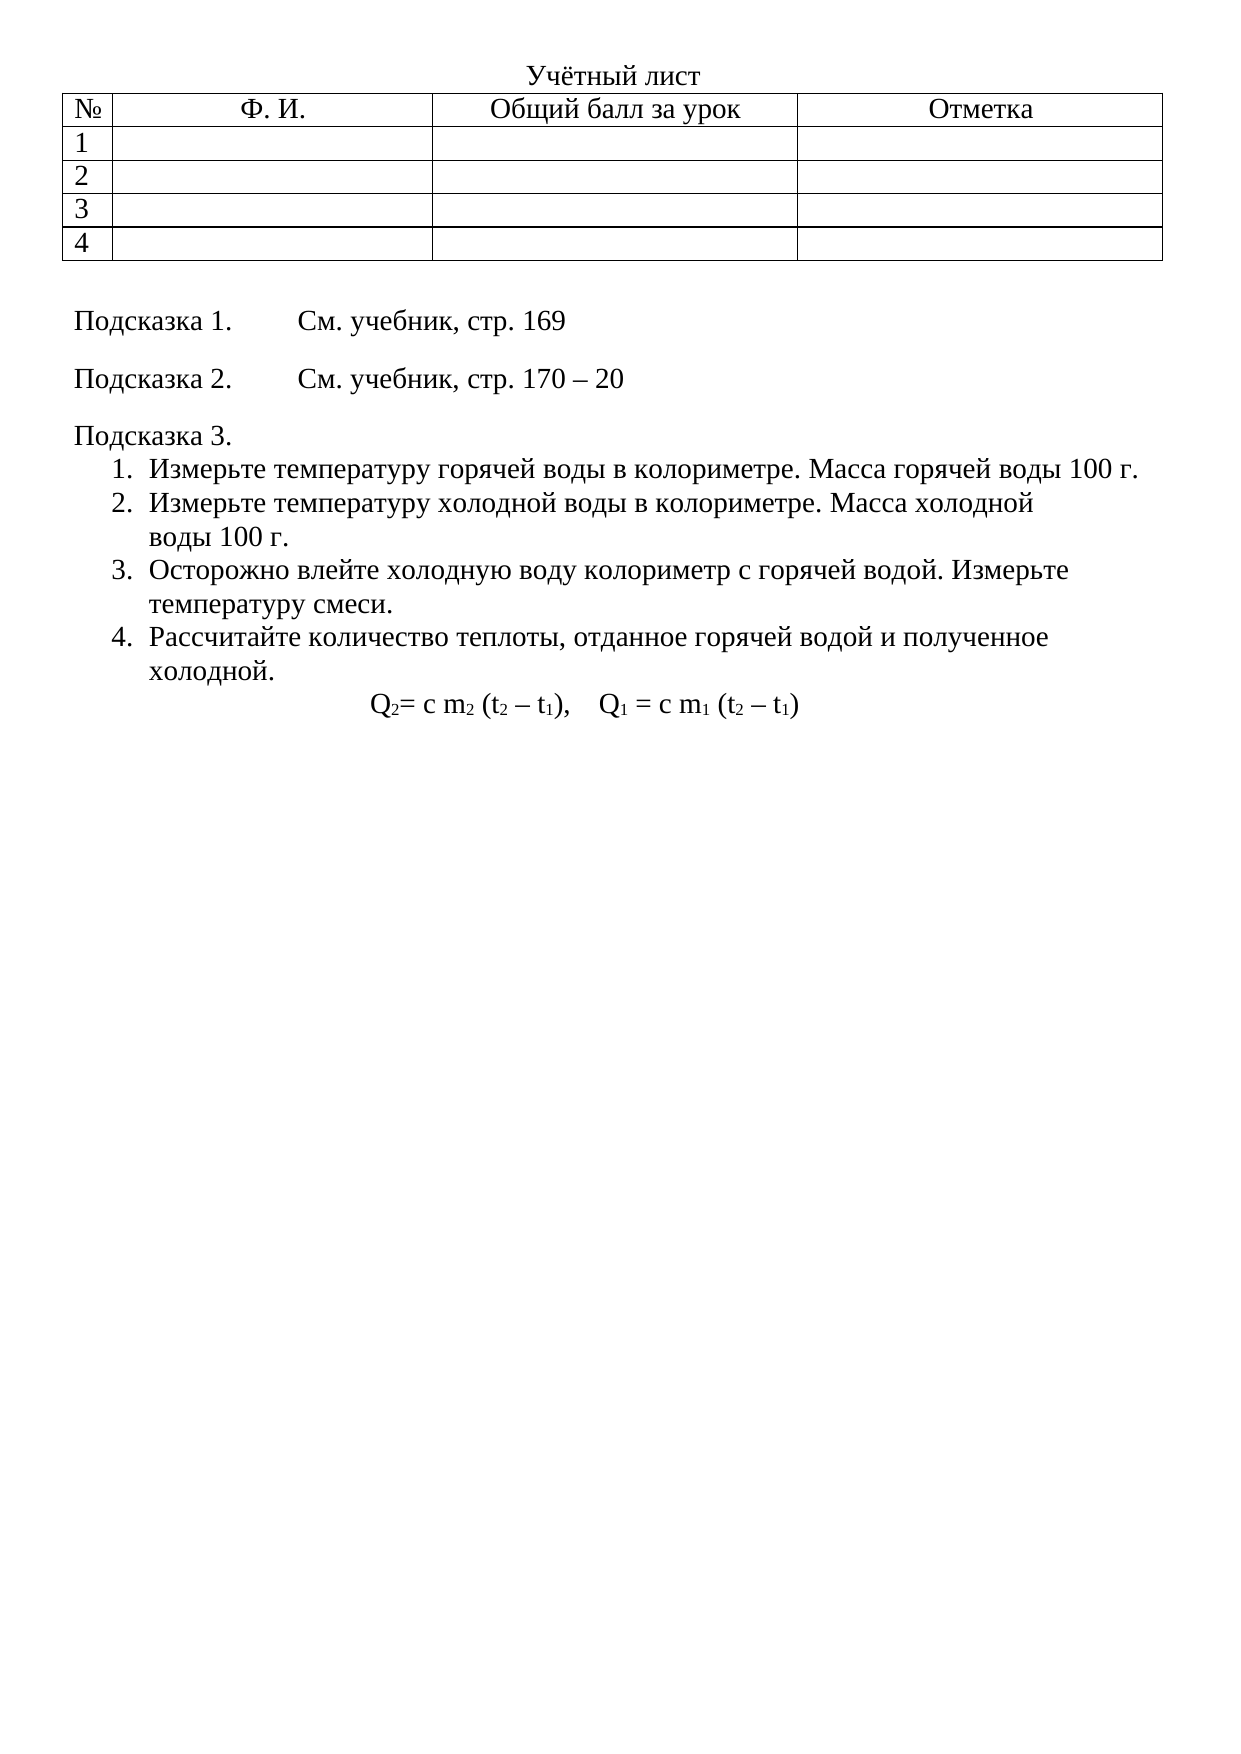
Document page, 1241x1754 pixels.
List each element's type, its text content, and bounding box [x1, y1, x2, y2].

text Q2= с m2 (t2 – t1), Q1 = c m1 (t2 – t1) [50, 687, 1119, 720]
table_cell [113, 127, 432, 159]
table_cell [798, 161, 1162, 193]
table_cell [798, 127, 1162, 159]
list Осторожно влейте холодную воду колориметр с горячей водой. Измерьте температуру смеси. [111, 552, 1069, 619]
table_cell 3 [63, 194, 112, 226]
table_cell 4 [63, 228, 112, 260]
table_cell [433, 161, 797, 193]
table_cell [433, 127, 797, 159]
table_header № [63, 94, 112, 126]
text Подсказка 2. См. учебник, стр. 170 – 20 [74, 361, 1178, 394]
table_cell [798, 228, 1162, 260]
table_cell [113, 228, 432, 260]
text Подсказка 3. [74, 418, 1178, 452]
list Измерьте температуру холодной воды в колориметре. Масса холодной воды 100 г. [111, 485, 1103, 552]
table_header Общий балл за урок [433, 94, 797, 126]
table_header Ф. И. [113, 94, 432, 126]
list Измерьте температуру горячей воды в колориметре. Масса горячей воды 100 г. [111, 452, 1178, 485]
table_cell [433, 194, 797, 226]
table_cell 1 [63, 127, 112, 159]
table_cell [113, 194, 432, 226]
table_cell [433, 228, 797, 260]
table_header Отметка [798, 94, 1162, 126]
text Учётный лист [50, 58, 1176, 92]
text Подсказка 1. См. учебник, стр. 169 [74, 303, 1178, 337]
table_cell [113, 161, 432, 193]
table_cell 2 [63, 161, 112, 193]
list Рассчитайте количество теплоты, отданное горячей водой и полученное холодной. [111, 619, 1049, 687]
table_cell [798, 194, 1162, 226]
